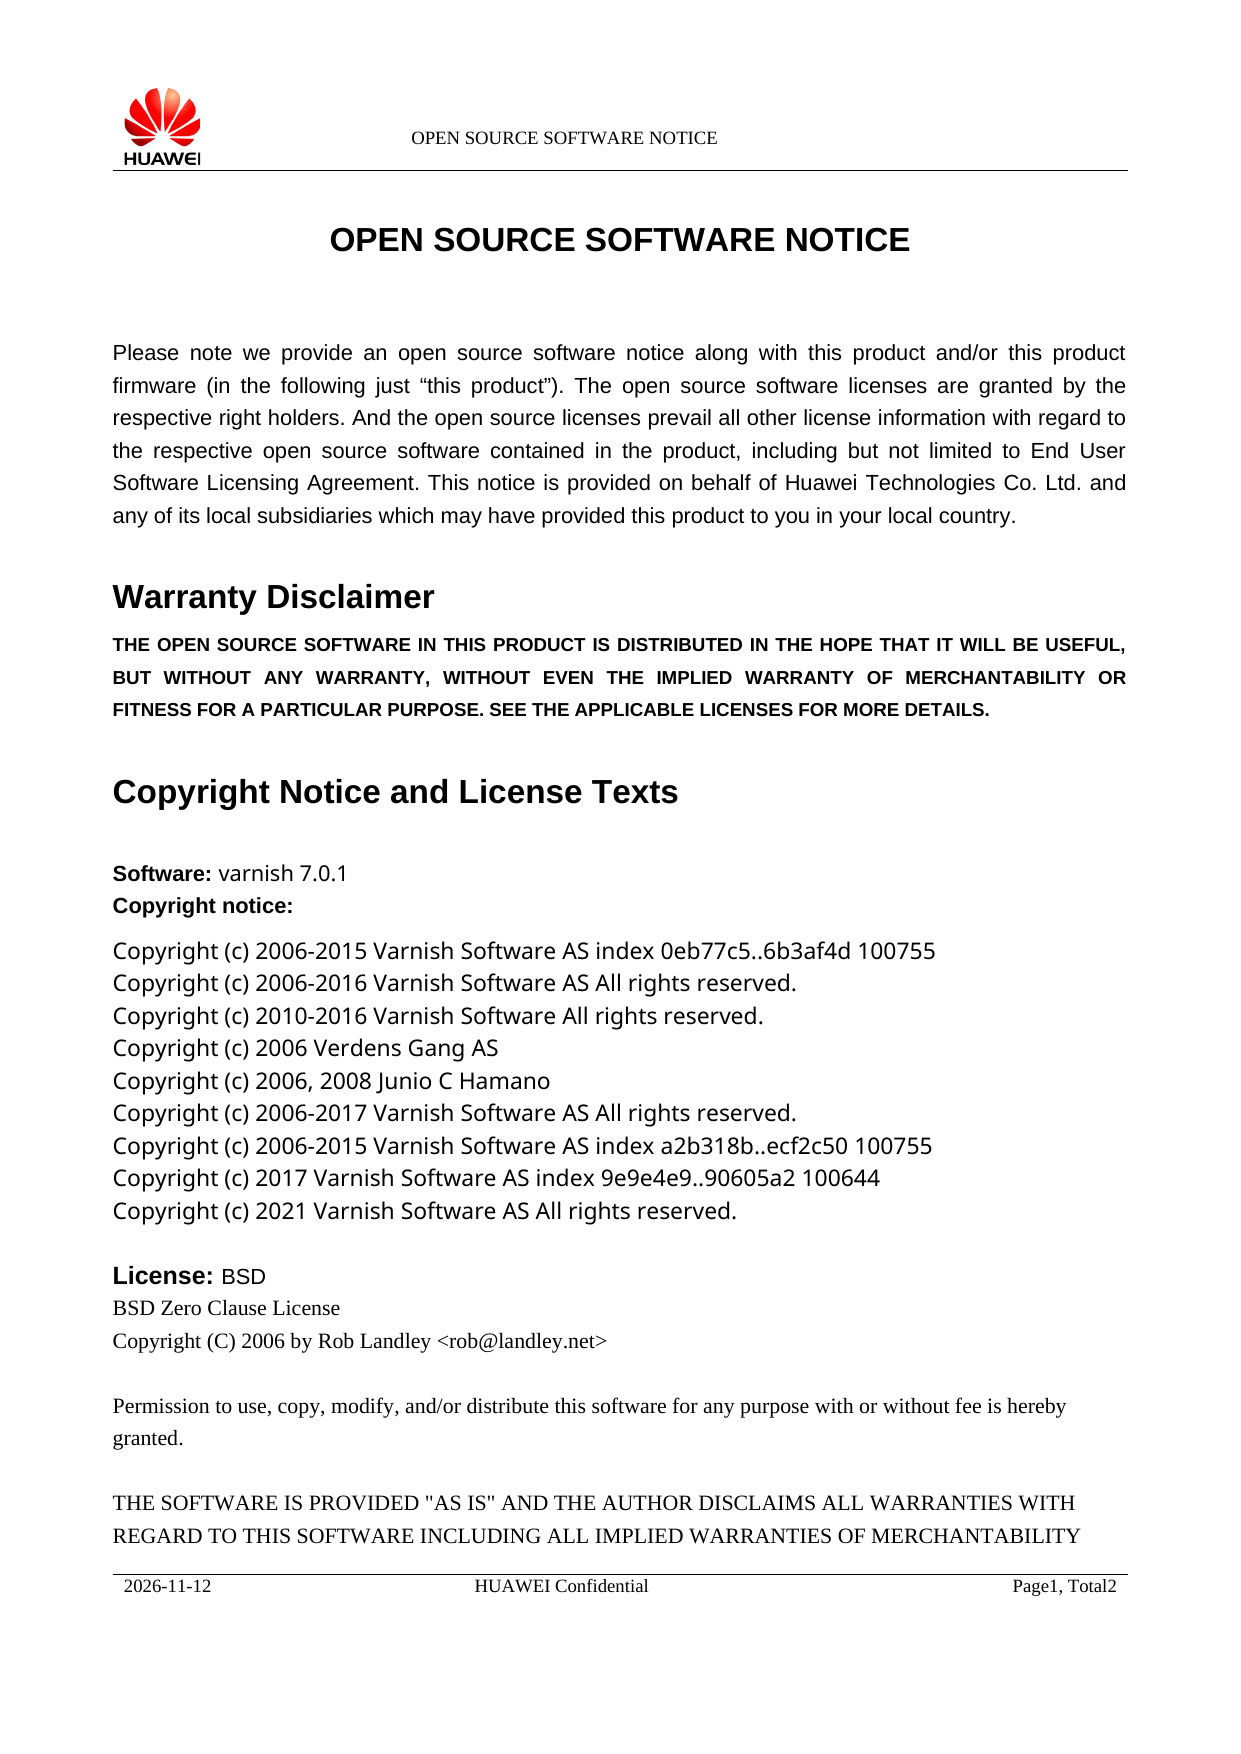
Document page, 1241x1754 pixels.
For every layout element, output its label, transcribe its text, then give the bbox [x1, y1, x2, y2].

text Please note we provide an open source software notice along with this product and/or this product firmware (in the following just “this product”). The open source software licenses are granted by the respective right holders. And the open source licenses prevail all other license information with regard to the respective open source software contained in the product, including but not limited to End User Software Licensing Agreement. This notice is provided on behalf of Huawei Technologies Co. Ltd. and any of its local subsidiaries which may have provided this product to you in your local country. [112, 336, 1128, 531]
picture [124, 88, 201, 165]
text Copyright Notice and License Texts [112, 759, 1128, 824]
text Warranty Disclaimer [112, 564, 1128, 629]
text Copyright (c) 2006-2015 Varnish Software AS index 0eb77c5..6b3af4d 100755 Copyright (c) 2006-2016 Varnish Software AS All rights reserved. Copyright (c) 2010-2016 Varnish Software All rights reserved. Copyright (c) 2006 Verdens Gang AS Copyright (c) 2006, 2008 Junio C Hamano Copyright (c) 2006-2017 Varnish Software AS All rights reserved. Copyright (c) 2006-2015 Varnish Software AS index a2b318b..ecf2c50 100755 Copyright (c) 2017 Varnish Software AS index 9e9e4e9..90605a2 100644 Copyright (c) 2021 Varnish Software AS All rights reserved. [112, 934, 1128, 1259]
text The open source software in this product is distributed in the hope that it will be useful, but WITHOUT ANY WARRANTY, without even the implied warranty of MERCHANTABILITY or FITNESS FOR A PARTICULAR PURPOSE. See the applicable licenses for more details. [112, 629, 1128, 726]
text Copyright notice: [112, 889, 1128, 921]
text License: BSD [112, 1259, 1128, 1291]
text OPEN SOURCE SOFTWARE NOTICE [112, 206, 1128, 271]
title Software: varnish 7.0.1 [112, 856, 1128, 889]
